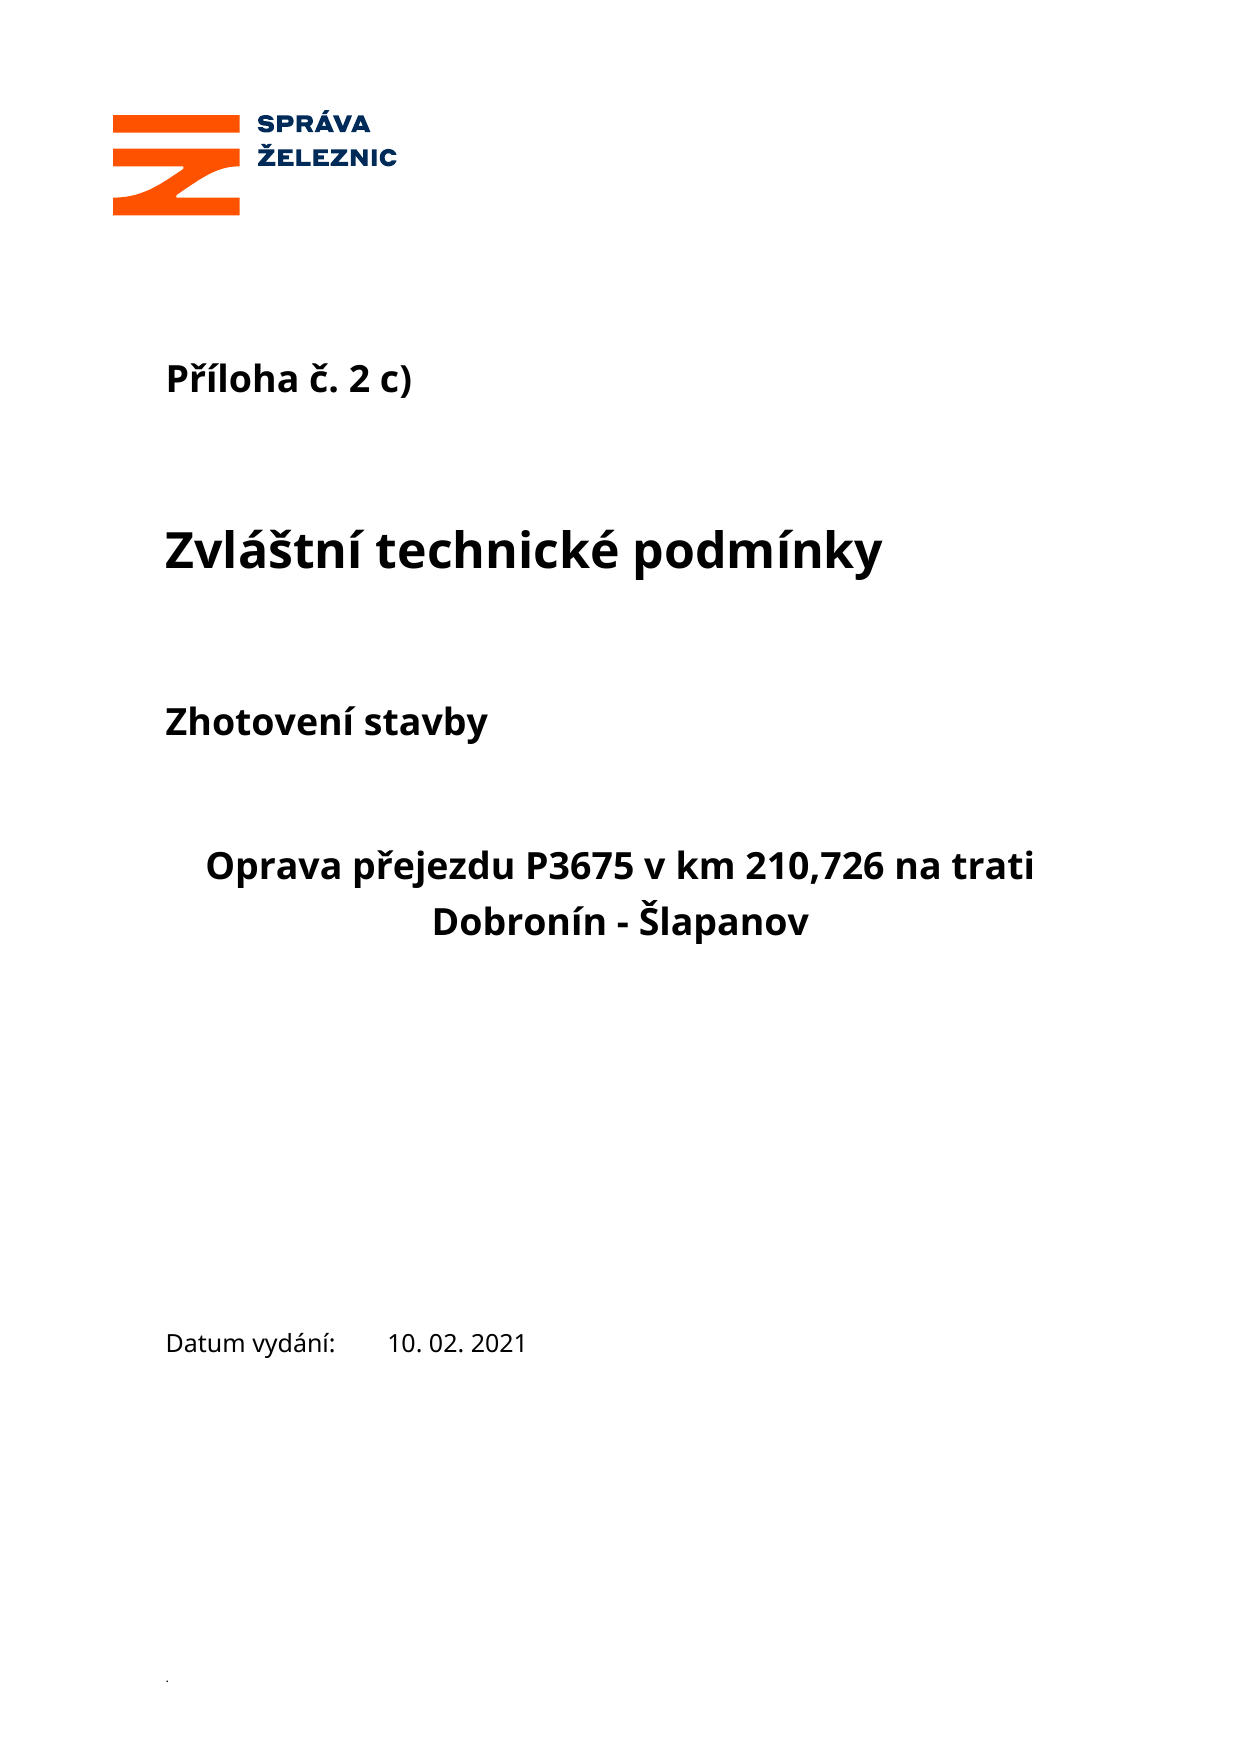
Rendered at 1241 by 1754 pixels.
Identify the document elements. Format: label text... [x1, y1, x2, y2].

text Datum vydání: 10. 02. 2021 [165, 1326, 1075, 1360]
text Příloha č. 2 c) [165, 352, 1075, 403]
text Oprava přejezdu P3675 v km 210,726 na trati Dobronín - Šlapanov [165, 839, 1075, 946]
text Zvláštní technické podmínky [165, 514, 1075, 583]
text Zhotovení stavby [165, 696, 1075, 747]
